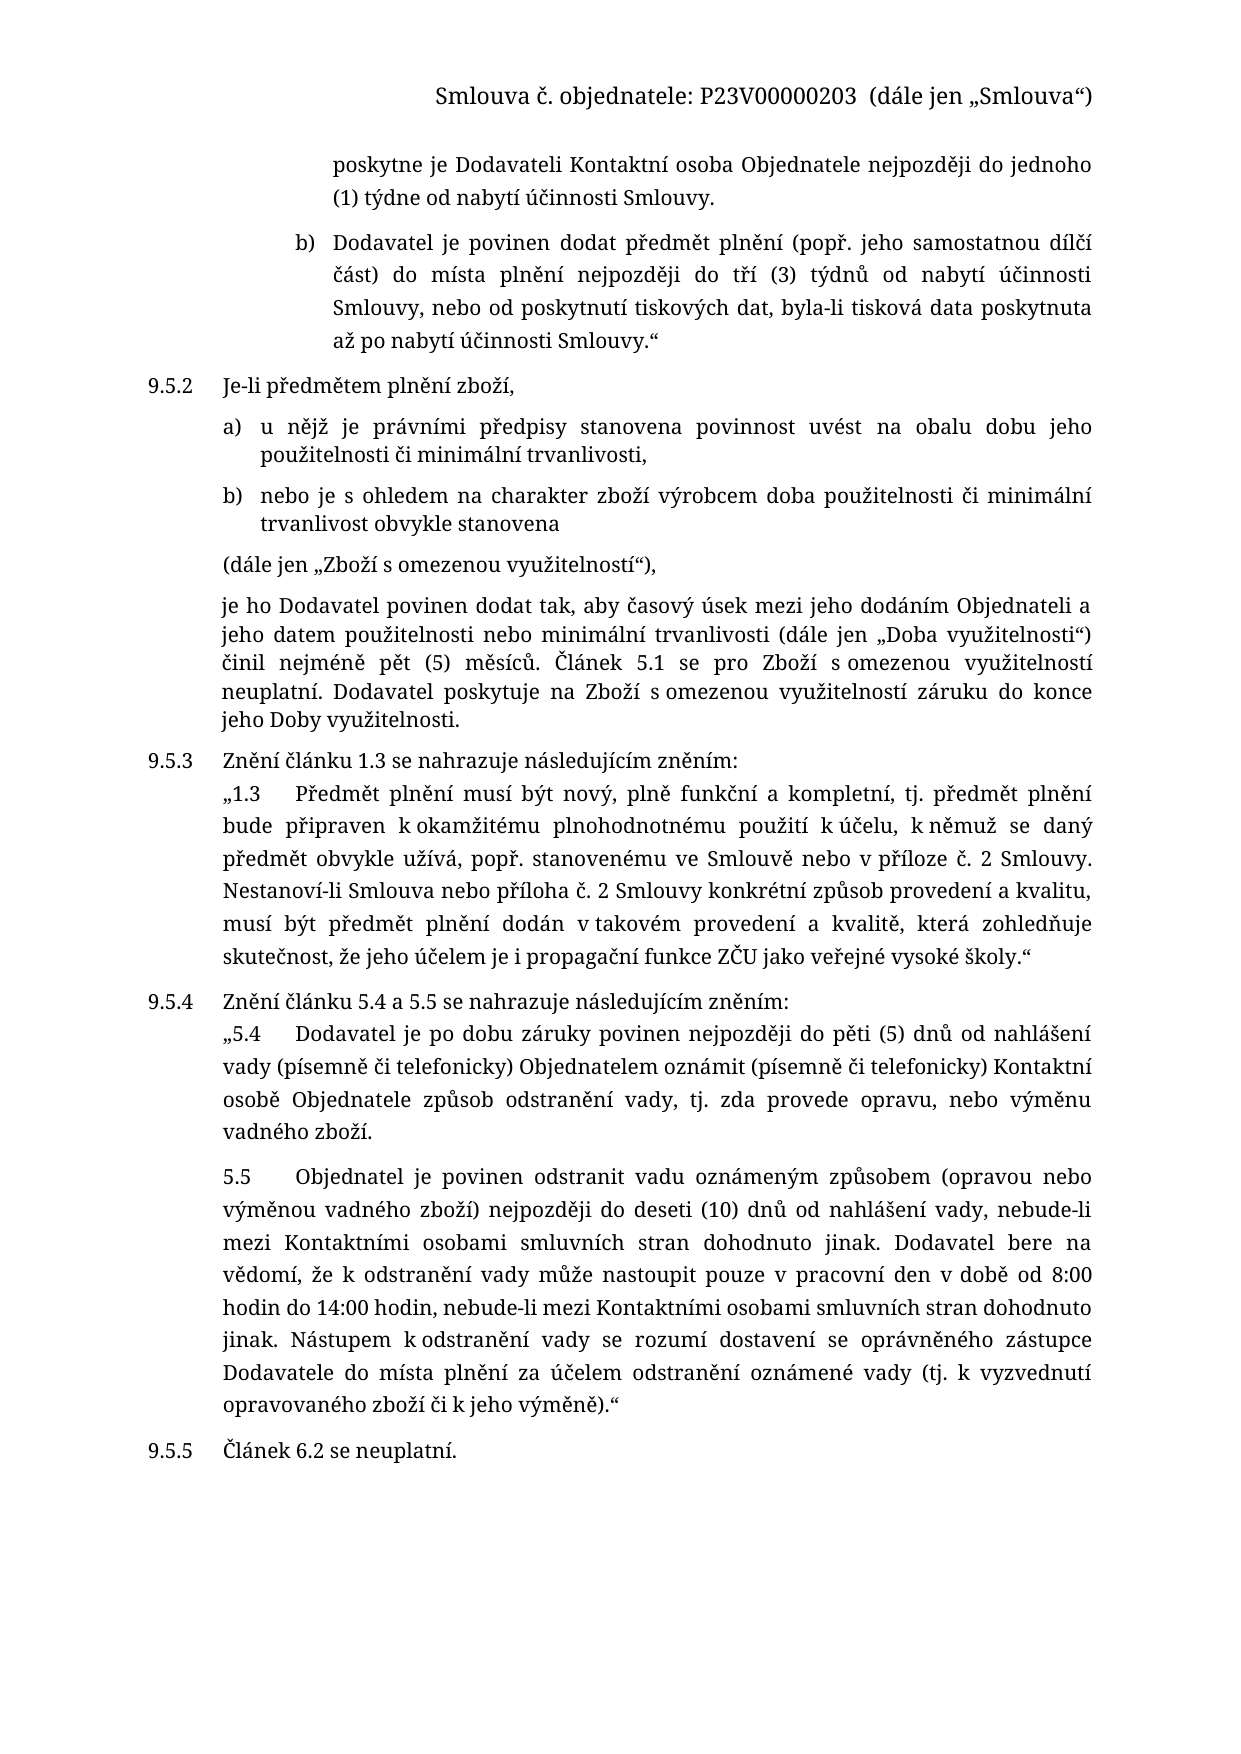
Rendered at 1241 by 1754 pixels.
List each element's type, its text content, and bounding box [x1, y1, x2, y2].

list nebo je s ohledem na charakter zboží výrobcem doba použitelnosti či minimální trvanlivost obvykle stanovena [223, 481, 1093, 538]
text je ho Dodavatel povinen dodat tak, aby časový úsek mezi jeho dodáním Objednateli a jeho datem použitelnosti nebo minimální trvanlivosti (dále jen „Doba využitelnosti“) činil nejméně pět (5) měsíců. Článek 5.1 se pro Zboží s omezenou využitelností neuplatní. Dodavatel poskytuje na Zboží s omezenou využitelností záruku do konce jeho Doby využitelnosti. [221, 591, 1093, 734]
list „1.3 Předmět plnění musí být nový, plně funkční a kompletní, tj. předmět plnění bude připraven k okamžitému plnohodnotnému použití k účelu, k němuž se daný předmět obvykle užívá, popř. stanovenému ve Smlouvě nebo v příloze č. 2 Smlouvy. Nestanoví-li Smlouva nebo příloha č. 2 Smlouvy konkrétní způsob provedení a kvalitu, musí být předmět plnění dodán v takovém provedení a kvalitě, která zohledňuje skutečnost, že jeho účelem je i propagační funkce ZČU jako veřejné vysoké školy.“ [223, 779, 1093, 970]
list Je-li předmětem plnění zboží, [148, 371, 1093, 399]
list Dodavatel je povinen dodat předmět plnění (popř. jeho samostatnou dílčí část) do místa plnění nejpozději do tří (3) týdnů od nabytí účinnosti Smlouvy, nebo od poskytnutí tiskových dat, byla-li tisková data poskytnuta až po nabytí účinnosti Smlouvy.“ [295, 228, 1093, 354]
list Znění článku 5.4 a 5.5 se nahrazuje následujícím zněním: [148, 987, 1093, 1015]
list Znění článku 1.3 se nahrazuje následujícím zněním: [148, 746, 1093, 774]
list u nějž je právními předpisy stanovena povinnost uvést na obalu dobu jeho použitelnosti či minimální trvanlivosti, [223, 412, 1093, 469]
list Článek 6.2 se neuplatní. [148, 1436, 1093, 1464]
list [295, 150, 1093, 211]
list 5.5 Objednatel je povinen odstranit vadu oznámeným způsobem (opravou nebo výměnou vadného zboží) nejpozději do deseti (10) dnů od nahlášení vady, nebude-li mezi Kontaktními osobami smluvních stran dohodnuto jinak. Dodavatel bere na vědomí, že k odstranění vady může nastoupit pouze v pracovní den v době od 8:00 hodin do 14:00 hodin, nebude-li mezi Kontaktními osobami smluvních stran dohodnuto jinak. Nástupem k odstranění vady se rozumí dostavení se oprávněného zástupce Dodavatele do místa plnění za účelem odstranění oznámené vady (tj. k vyzvednutí opravovaného zboží či k jeho výměně).“ [223, 1162, 1093, 1419]
list „5.4 Dodavatel je po dobu záruky povinen nejpozději do pěti (5) dnů od nahlášení vady (písemně či telefonicky) Objednatelem oznámit (písemně či telefonicky) Kontaktní osobě Objednatele způsob odstranění vady, tj. zda provede opravu, nebo výměnu vadného zboží. [223, 1019, 1093, 1146]
text (dále jen „Zboží s omezenou využitelností“), [223, 551, 1093, 579]
